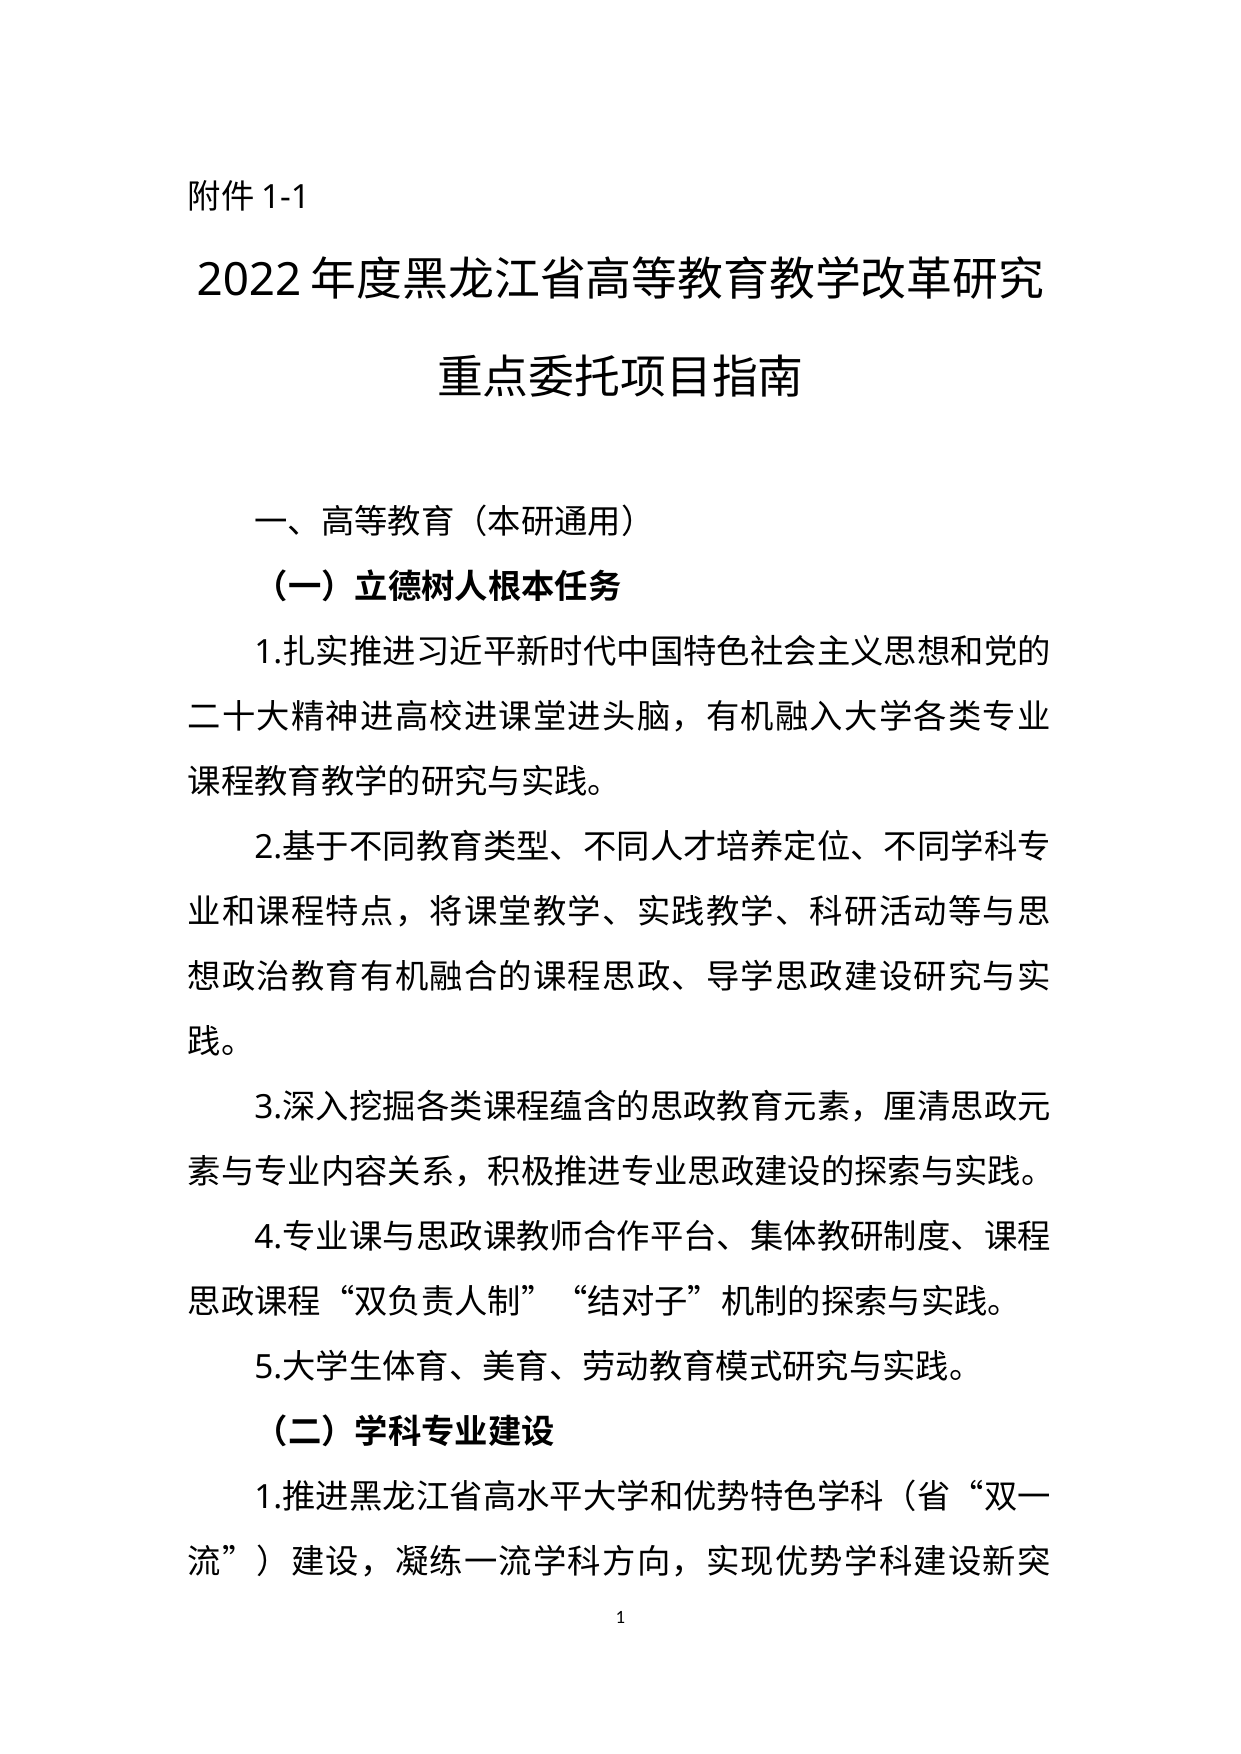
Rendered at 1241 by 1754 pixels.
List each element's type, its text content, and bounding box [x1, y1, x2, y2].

text 2.基于不同教育类型、不同人才培养定位、不同学科专业和课程特点，将课堂教学、实践教学、科研活动等与思想政治教育有机融合的课程思政、导学思政建设研究与实践。 [187, 812, 1053, 1072]
text 附件1-1 [187, 162, 1053, 227]
text 一、高等教育（本研通用） [187, 487, 1053, 552]
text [187, 1462, 1053, 1592]
text 3.深入挖掘各类课程蕴含的思政教育元素，厘清思政元素与专业内容关系，积极推进专业思政建设的探索与实践。 [187, 1072, 1053, 1202]
text 2022年度黑龙江省高等教育教学改革研究重点委托项目指南 [187, 227, 1053, 422]
text 1.扎实推进习近平新时代中国特色社会主义思想和党的二十大精神进高校进课堂进头脑，有机融入大学各类专业课程教育教学的研究与实践。 [187, 617, 1053, 812]
text （二）学科专业建设 [187, 1397, 1053, 1462]
text 4.专业课与思政课教师合作平台、集体教研制度、课程思政课程“双负责人制”“结对子”机制的探索与实践。 [187, 1202, 1053, 1332]
text 5.大学生体育、美育、劳动教育模式研究与实践。 [187, 1332, 1053, 1397]
text （一）立德树人根本任务 [187, 552, 1053, 617]
